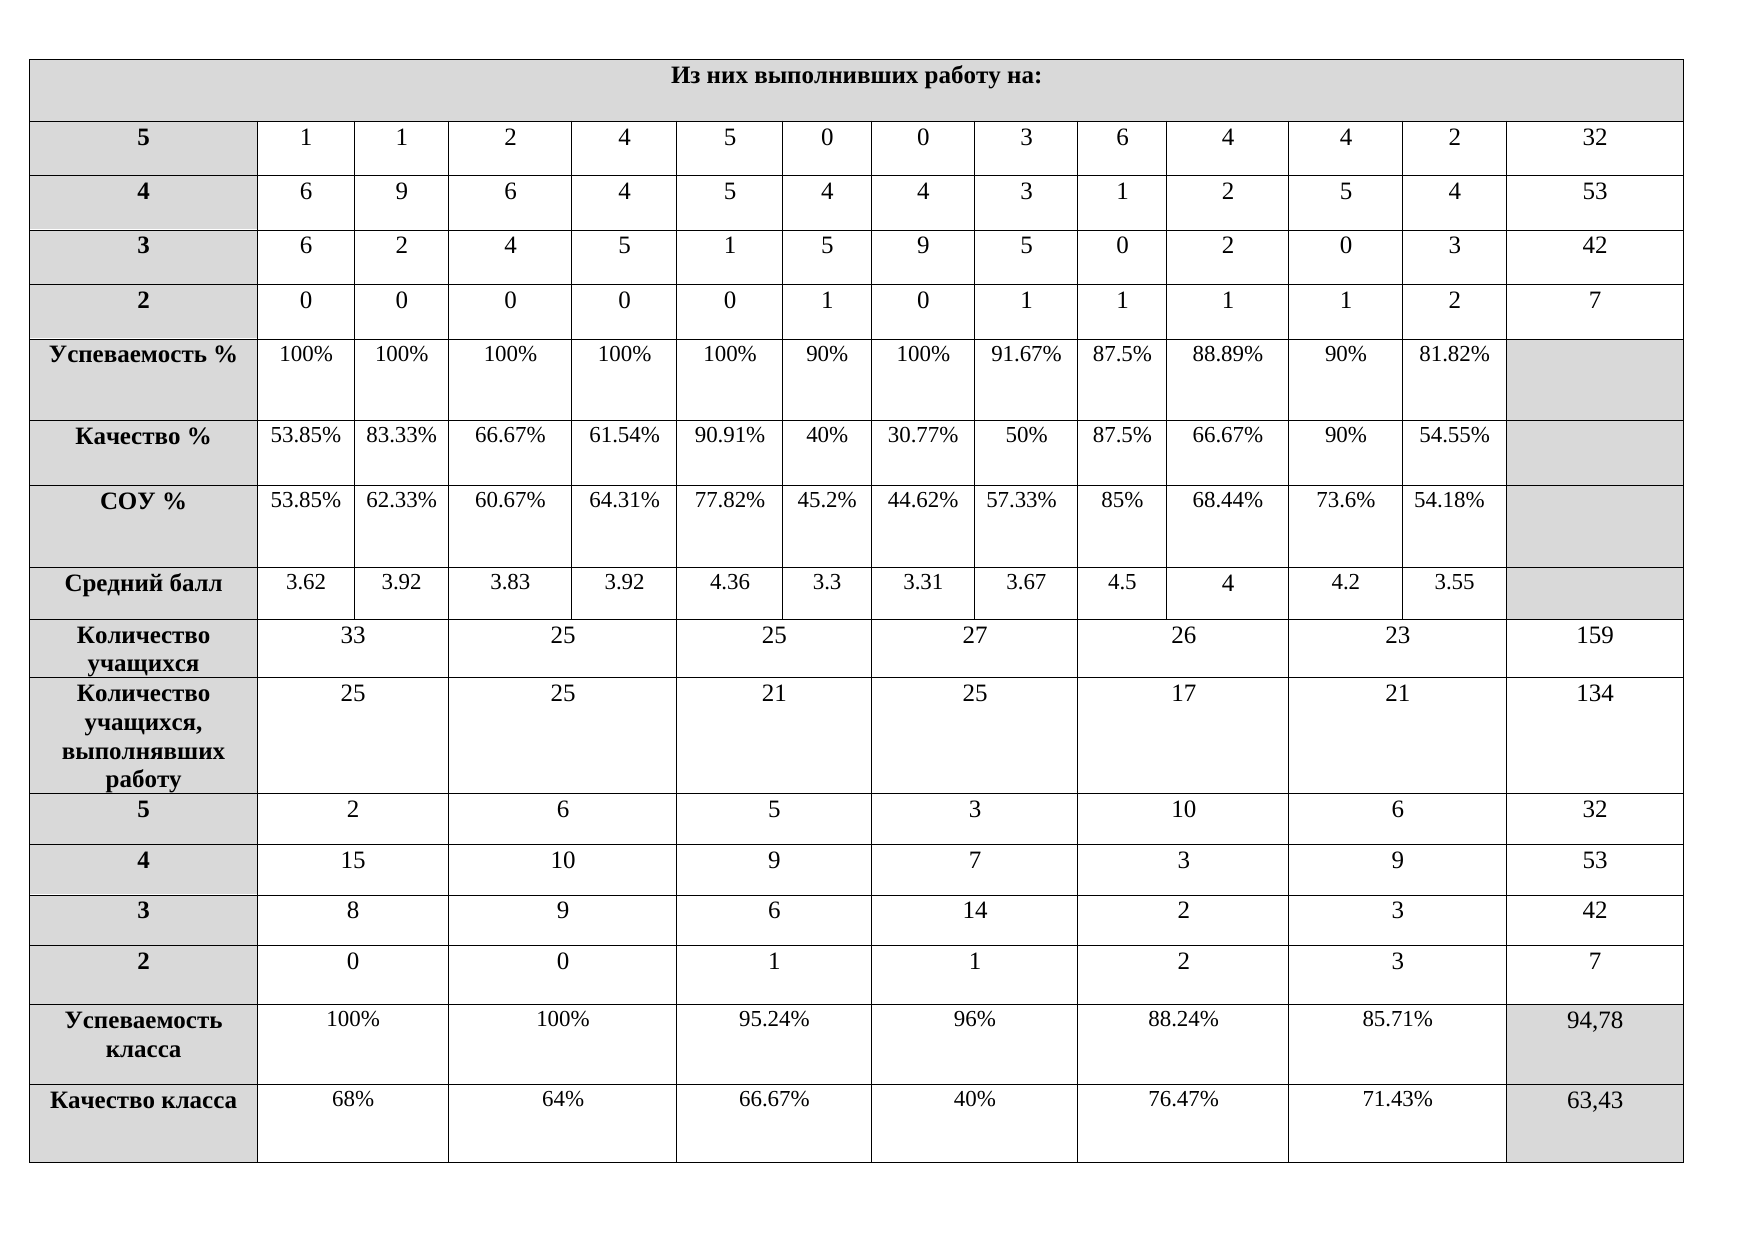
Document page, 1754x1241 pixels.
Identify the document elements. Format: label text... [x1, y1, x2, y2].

table_cell 3 [1289, 896, 1506, 945]
table_cell 30.77% [872, 421, 974, 485]
table_cell 9 [677, 845, 871, 894]
table_cell 100% [449, 1005, 676, 1084]
table_cell 4.5 [1078, 568, 1166, 619]
table_cell 64.31% [572, 486, 676, 567]
table_cell 42 [1507, 896, 1683, 945]
table_cell 5 [677, 122, 782, 175]
table_cell 4 [572, 122, 676, 175]
table_cell 1 [355, 122, 448, 175]
table_cell 0 [355, 285, 448, 338]
table_cell 71.43% [1289, 1085, 1506, 1162]
table_cell 53 [1507, 176, 1683, 229]
table_cell 54.18% [1403, 486, 1506, 567]
table_cell 5 [1289, 176, 1402, 229]
table_cell 7 [872, 845, 1077, 894]
table_cell Количество учащихся [30, 620, 257, 677]
table_cell 6 [677, 896, 871, 945]
table_cell 95.24% [677, 1005, 871, 1084]
table_cell 27 [872, 620, 1077, 677]
table_cell 5 [30, 794, 257, 844]
table_cell Качество % [30, 421, 257, 485]
table_cell 4 [1403, 176, 1506, 229]
table_cell 2 [1078, 896, 1288, 945]
table_cell Количество учащихся, выполнявших работу [30, 678, 257, 793]
table_cell 1 [1078, 176, 1166, 229]
table_cell 64% [449, 1085, 676, 1162]
table_cell 1 [1289, 285, 1402, 338]
table_cell 0 [677, 285, 782, 338]
table_cell 4 [30, 845, 257, 894]
table_cell 2 [30, 946, 257, 1004]
table_cell 10 [449, 845, 676, 894]
table_cell 7 [1507, 285, 1683, 338]
table_cell 0 [258, 285, 354, 338]
table_cell 4 [572, 176, 676, 229]
table_cell 9 [1289, 845, 1506, 894]
table_cell 3 [30, 231, 257, 284]
table_cell 100% [449, 340, 571, 420]
table_cell 4 [30, 176, 257, 229]
table_cell 3.92 [355, 568, 448, 619]
table_cell 76.47% [1078, 1085, 1288, 1162]
table_cell 3.92 [572, 568, 676, 619]
table_cell 3.62 [258, 568, 354, 619]
table_cell 3 [1403, 231, 1506, 284]
table_cell 53.85% [258, 486, 354, 567]
table_cell 2 [355, 231, 448, 284]
table_cell 2 [30, 285, 257, 338]
table_cell Из них выполнивших работу на: [30, 60, 1683, 121]
table_cell 87.5% [1078, 421, 1166, 485]
table_cell 100% [258, 1005, 448, 1084]
table_cell 54.55% [1403, 421, 1506, 485]
table_cell 33 [258, 620, 448, 677]
table_cell 0 [1289, 231, 1402, 284]
table_cell Средний балл [30, 568, 257, 619]
table_cell 159 [1507, 620, 1683, 677]
table_cell 68.44% [1167, 486, 1288, 567]
table_cell 21 [1289, 678, 1506, 793]
table_cell 94,78 [1507, 1005, 1683, 1084]
table_cell 3 [1078, 845, 1288, 894]
table_cell 2 [1078, 946, 1288, 1004]
table_cell 0 [872, 122, 974, 175]
table_cell Качество класса [30, 1085, 257, 1162]
table_cell 25 [872, 678, 1077, 793]
table_cell 63,43 [1507, 1085, 1683, 1162]
table_cell 4.36 [677, 568, 782, 619]
table_cell 73.6% [1289, 486, 1402, 567]
table_cell 5 [677, 794, 871, 844]
table_cell 2 [1403, 285, 1506, 338]
table_cell 25 [449, 620, 676, 677]
table_cell 45.2% [783, 486, 871, 567]
table_cell 6 [449, 794, 676, 844]
table_cell 0 [449, 946, 676, 1004]
table_cell 2 [258, 794, 448, 844]
table_cell 25 [258, 678, 448, 793]
table_cell 7 [1507, 946, 1683, 1004]
table_cell 40% [872, 1085, 1077, 1162]
table_cell 6 [1289, 794, 1506, 844]
table_cell 77.82% [677, 486, 782, 567]
table_cell 83.33% [355, 421, 448, 485]
table_cell 32 [1507, 122, 1683, 175]
table_cell 3.31 [872, 568, 974, 619]
table_cell 0 [872, 285, 974, 338]
table_cell 4 [449, 231, 571, 284]
table_cell 23 [1289, 620, 1506, 677]
table_cell 1 [783, 285, 871, 338]
table_cell 100% [355, 340, 448, 420]
table_cell 4 [872, 176, 974, 229]
table_cell 2 [1403, 122, 1506, 175]
table_cell 3 [975, 176, 1077, 229]
table_cell 60.67% [449, 486, 571, 567]
table_cell 53.85% [258, 421, 354, 485]
table_cell [1507, 568, 1683, 619]
table_cell 3.3 [783, 568, 871, 619]
table_cell 100% [572, 340, 676, 420]
table_cell 81.82% [1403, 340, 1506, 420]
table_cell 3 [872, 794, 1077, 844]
table_cell 3.67 [975, 568, 1077, 619]
table_cell 25 [449, 678, 676, 793]
table_cell 3 [30, 896, 257, 945]
table_cell 57.33% [975, 486, 1077, 567]
table_cell 14 [872, 896, 1077, 945]
table_cell 1 [975, 285, 1077, 338]
table_cell 4 [783, 176, 871, 229]
table_cell 50% [975, 421, 1077, 485]
table_cell 3.55 [1403, 568, 1506, 619]
table_cell 62.33% [355, 486, 448, 567]
table_cell 1 [1078, 285, 1166, 338]
table_cell 5 [975, 231, 1077, 284]
table_cell 0 [1078, 231, 1166, 284]
table_cell 1 [1167, 285, 1288, 338]
table_cell СОУ % [30, 486, 257, 567]
table_cell 90% [1289, 421, 1402, 485]
table_cell 0 [258, 946, 448, 1004]
table_cell 0 [572, 285, 676, 338]
table_cell 21 [677, 678, 871, 793]
table_cell 5 [783, 231, 871, 284]
table_cell 17 [1078, 678, 1288, 793]
table_cell 66.67% [677, 1085, 871, 1162]
table_cell 1 [258, 122, 354, 175]
table_cell 85% [1078, 486, 1166, 567]
table_cell 87.5% [1078, 340, 1166, 420]
table_cell 66.67% [449, 421, 571, 485]
table_cell 8 [258, 896, 448, 945]
table_cell 90% [1289, 340, 1402, 420]
table_cell 6 [258, 176, 354, 229]
table_cell [1507, 340, 1683, 420]
table_cell 2 [1167, 176, 1288, 229]
table_cell 3 [1289, 946, 1506, 1004]
table_cell 26 [1078, 620, 1288, 677]
table_cell 100% [872, 340, 974, 420]
table_cell 61.54% [572, 421, 676, 485]
table_cell 10 [1078, 794, 1288, 844]
table_cell 96% [872, 1005, 1077, 1084]
table_cell [1507, 486, 1683, 567]
table_cell 100% [677, 340, 782, 420]
table_cell 68% [258, 1085, 448, 1162]
table_cell 0 [783, 122, 871, 175]
table_cell 3.83 [449, 568, 571, 619]
table_cell 0 [449, 285, 571, 338]
table_cell [1507, 421, 1683, 485]
table_cell 134 [1507, 678, 1683, 793]
table_cell 9 [872, 231, 974, 284]
table_cell 15 [258, 845, 448, 894]
table_cell 4 [1167, 122, 1288, 175]
table_cell 5 [30, 122, 257, 175]
table_cell 9 [449, 896, 676, 945]
table_cell 42 [1507, 231, 1683, 284]
table_cell 6 [1078, 122, 1166, 175]
table_cell 25 [677, 620, 871, 677]
table_cell 53 [1507, 845, 1683, 894]
table_cell 6 [258, 231, 354, 284]
table_cell 2 [1167, 231, 1288, 284]
table_cell 5 [572, 231, 676, 284]
table_cell 6 [449, 176, 571, 229]
table_cell 4 [1289, 122, 1402, 175]
table_cell Успеваемость % [30, 340, 257, 420]
table_cell 90.91% [677, 421, 782, 485]
table_cell 1 [677, 946, 871, 1004]
table_cell 88.89% [1167, 340, 1288, 420]
table_cell 66.67% [1167, 421, 1288, 485]
table_cell 2 [449, 122, 571, 175]
table_cell 3 [975, 122, 1077, 175]
table_cell 32 [1507, 794, 1683, 844]
table_cell Успеваемость класса [30, 1005, 257, 1084]
table_cell 1 [677, 231, 782, 284]
table_cell 1 [872, 946, 1077, 1004]
table_cell 9 [355, 176, 448, 229]
table_cell 90% [783, 340, 871, 420]
table_cell 40% [783, 421, 871, 485]
table_cell 4.2 [1289, 568, 1402, 619]
table_cell 44.62% [872, 486, 974, 567]
table_cell 100% [258, 340, 354, 420]
table_cell 88.24% [1078, 1005, 1288, 1084]
table_cell 4 [1167, 568, 1288, 619]
table_cell 91.67% [975, 340, 1077, 420]
table_cell 5 [677, 176, 782, 229]
table_cell 85.71% [1289, 1005, 1506, 1084]
